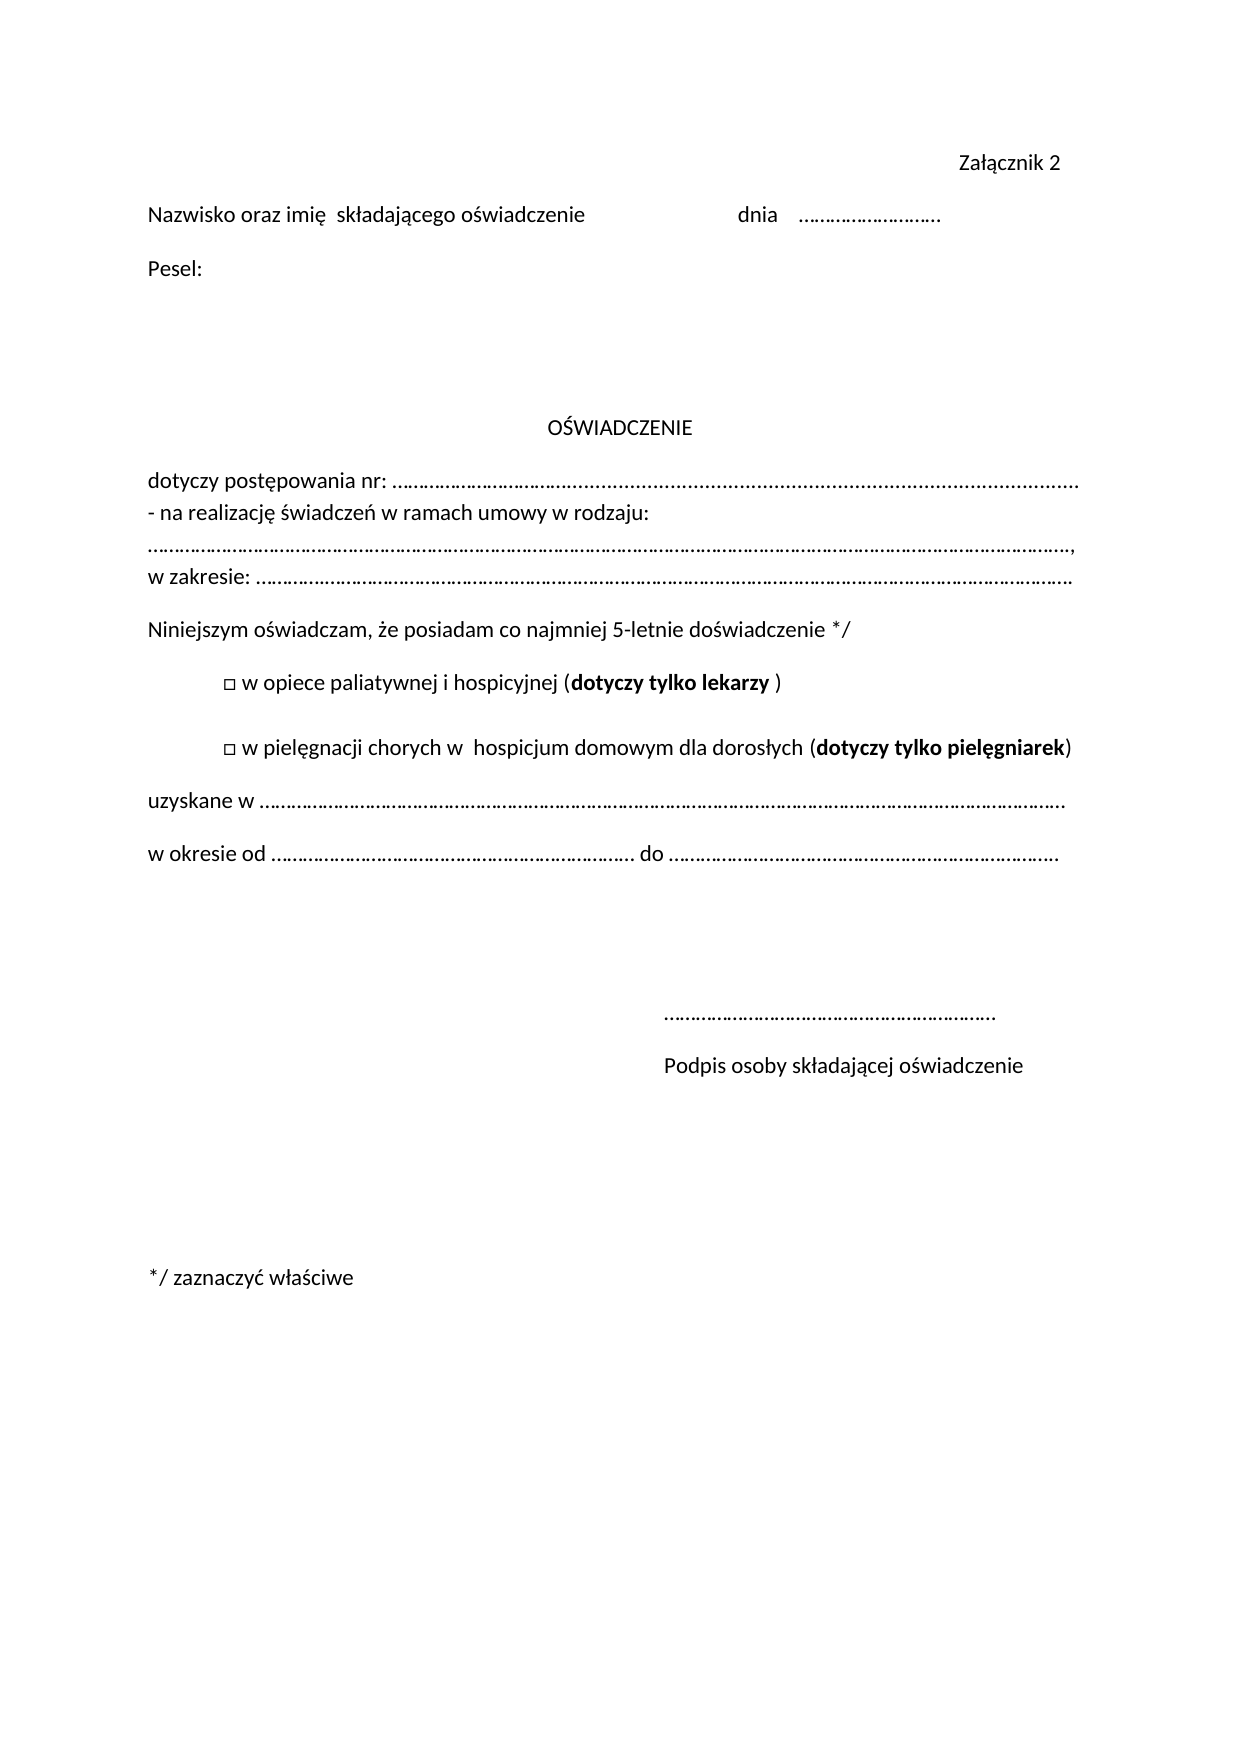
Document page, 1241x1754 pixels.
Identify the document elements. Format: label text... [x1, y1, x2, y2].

list □ w opiece paliatywnej i hospicyjnej (dotyczy tylko lekarzy ) [223, 668, 1093, 696]
list □ w pielęgnacji chorych w hospicjum domowym dla dorosłych (dotyczy tylko pielęgniarek) [223, 733, 1093, 761]
text dotyczy postępowania nr: ……………………………......................................................................................... - na realizację świadczeń w ramach umowy w rodzaju: …………………………………………………………………………………………………………………………………………………………., w zakresie: ………….……………………………………………………………………………………………………………………………. [148, 466, 1093, 590]
text OŚWIADCZENIE [148, 413, 1093, 441]
text Pesel: [148, 254, 1093, 282]
text ……………………………………………………… [590, 998, 1093, 1026]
text uzyskane w ……………………………………………………………………………………………………………………………………… [148, 786, 1093, 814]
text w okresie od …………………………………………………………… do ……………………………………………………………….. [148, 839, 1093, 867]
text */ zaznaczyć właściwe [148, 1263, 1093, 1291]
text Załącznik 2 [885, 148, 1093, 176]
text Podpis osoby składającej oświadczenie [664, 1051, 1093, 1079]
text Nazwisko oraz imię składającego oświadczenie dnia ……………………… [148, 201, 1093, 229]
text Niniejszym oświadczam, że posiadam co najmniej 5-letnie doświadczenie */ [148, 615, 1093, 643]
